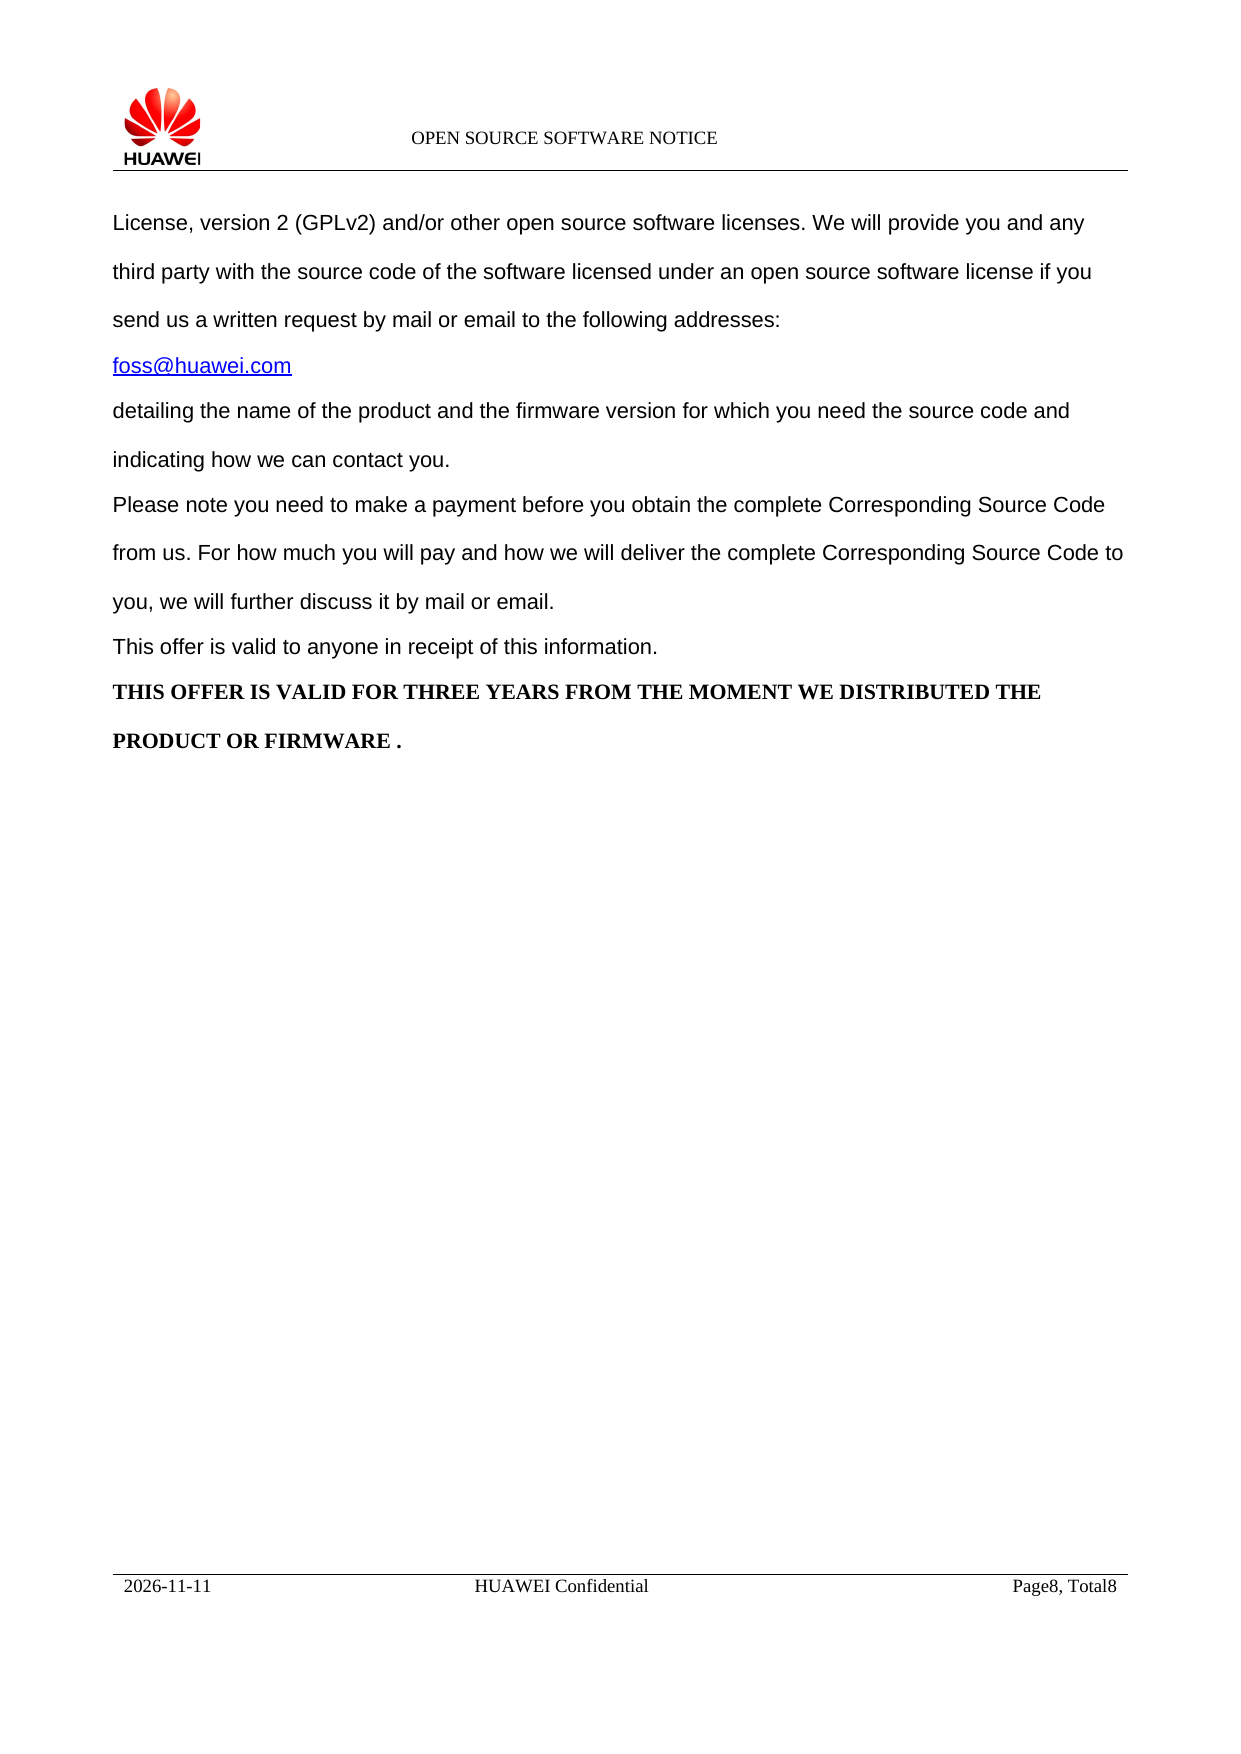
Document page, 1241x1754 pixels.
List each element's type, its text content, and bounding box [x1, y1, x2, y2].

picture [124, 88, 201, 165]
text This offer is valid for three years from the moment we distributed the product or firmware . [112, 676, 1128, 757]
text detailing the name of the product and the firmware version for which you need the source code and indicating how we can contact you. [112, 394, 1128, 475]
text This offer is valid to anyone in receipt of this information. [112, 631, 1128, 663]
text foss@huawei.com [112, 349, 1128, 381]
text Please note you need to make a payment before you obtain the complete Corresponding Source Code from us. For how much you will pay and how we will deliver the complete Corresponding Source Code to you, we will further discuss it by mail or email. [112, 488, 1128, 618]
